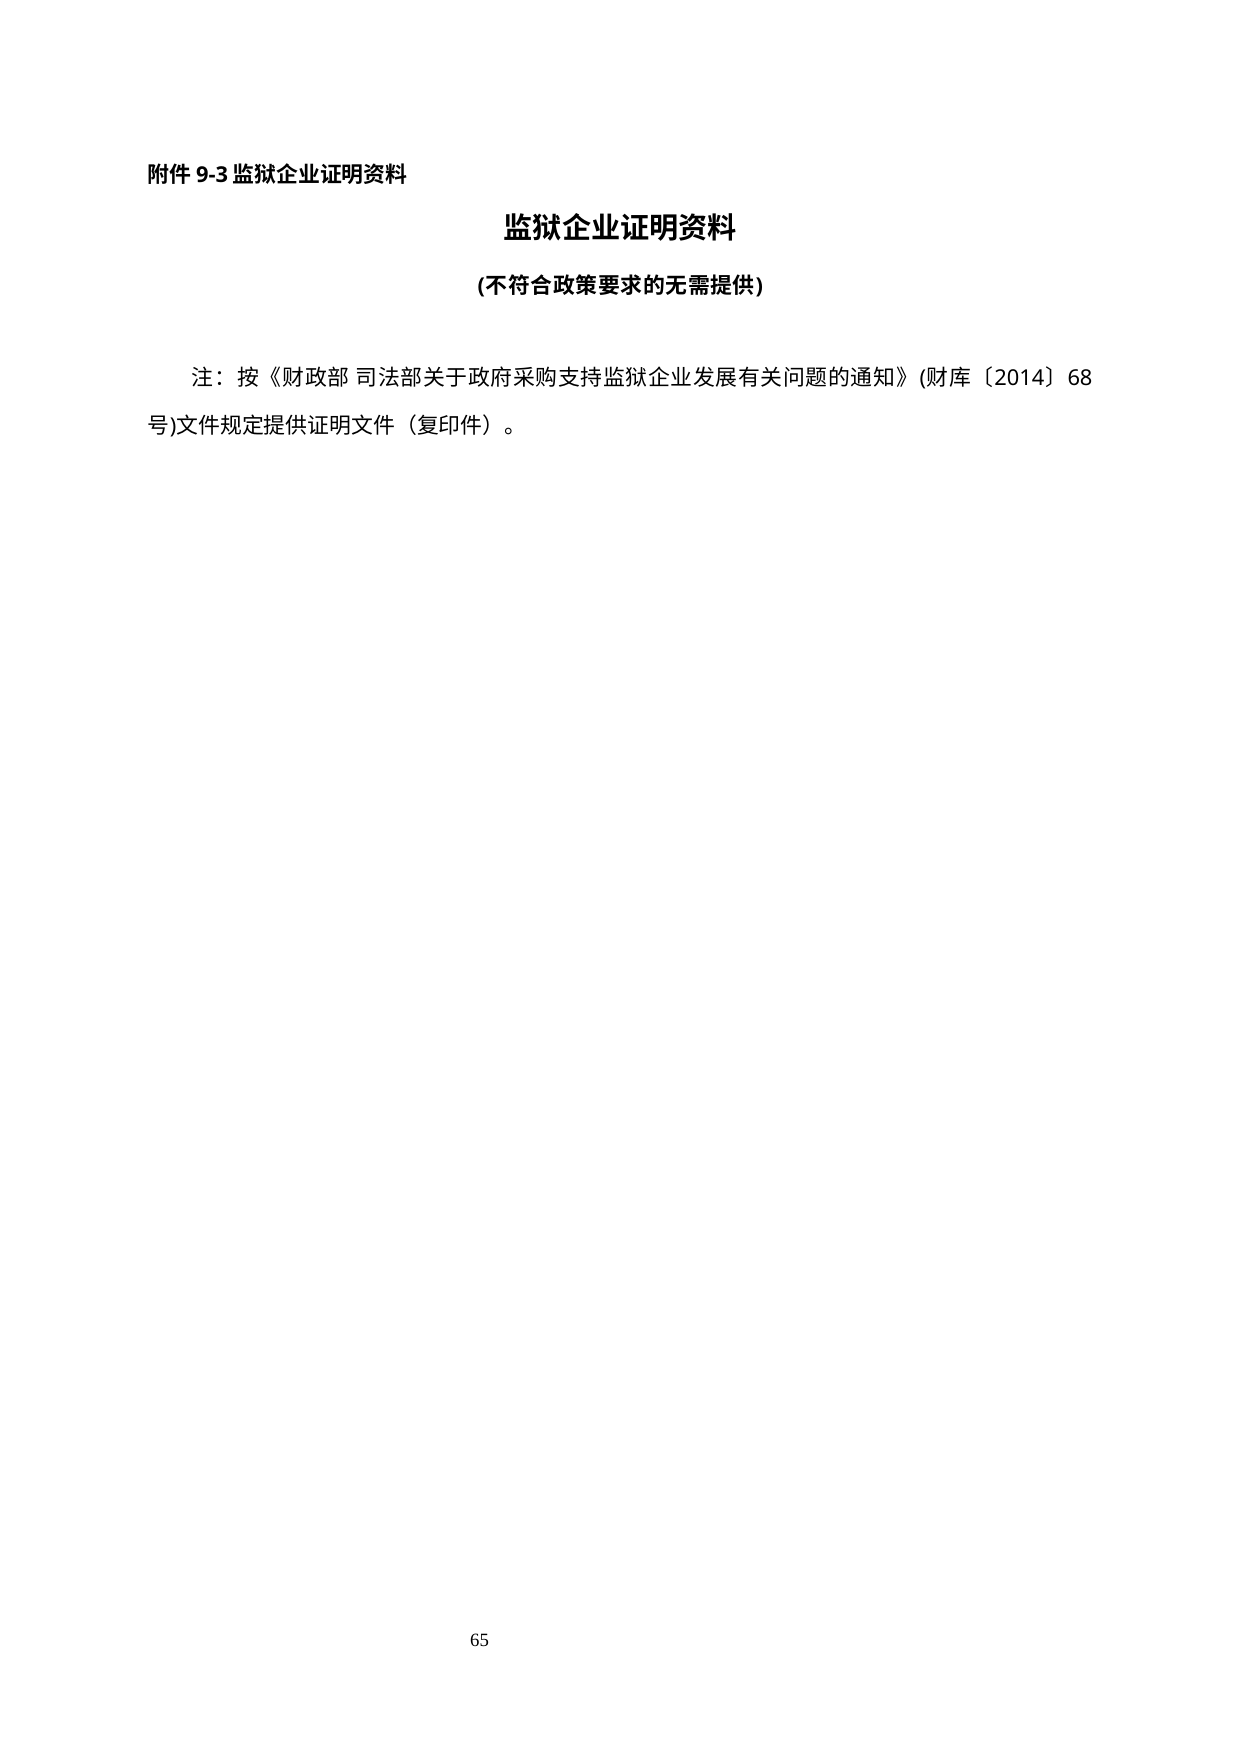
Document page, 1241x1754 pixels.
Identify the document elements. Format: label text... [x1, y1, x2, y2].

text (不符合政策要求的无需提供) [148, 268, 1092, 300]
text 注：按《财政部 司法部关于政府采购支持监狱企业发展有关问题的通知》(财库〔2014〕68号)文件规定提供证明文件（复印件）。 [148, 360, 1092, 440]
text 附件9-3监狱企业证明资料 [148, 157, 1092, 189]
text 监狱企业证明资料 [148, 205, 1092, 247]
